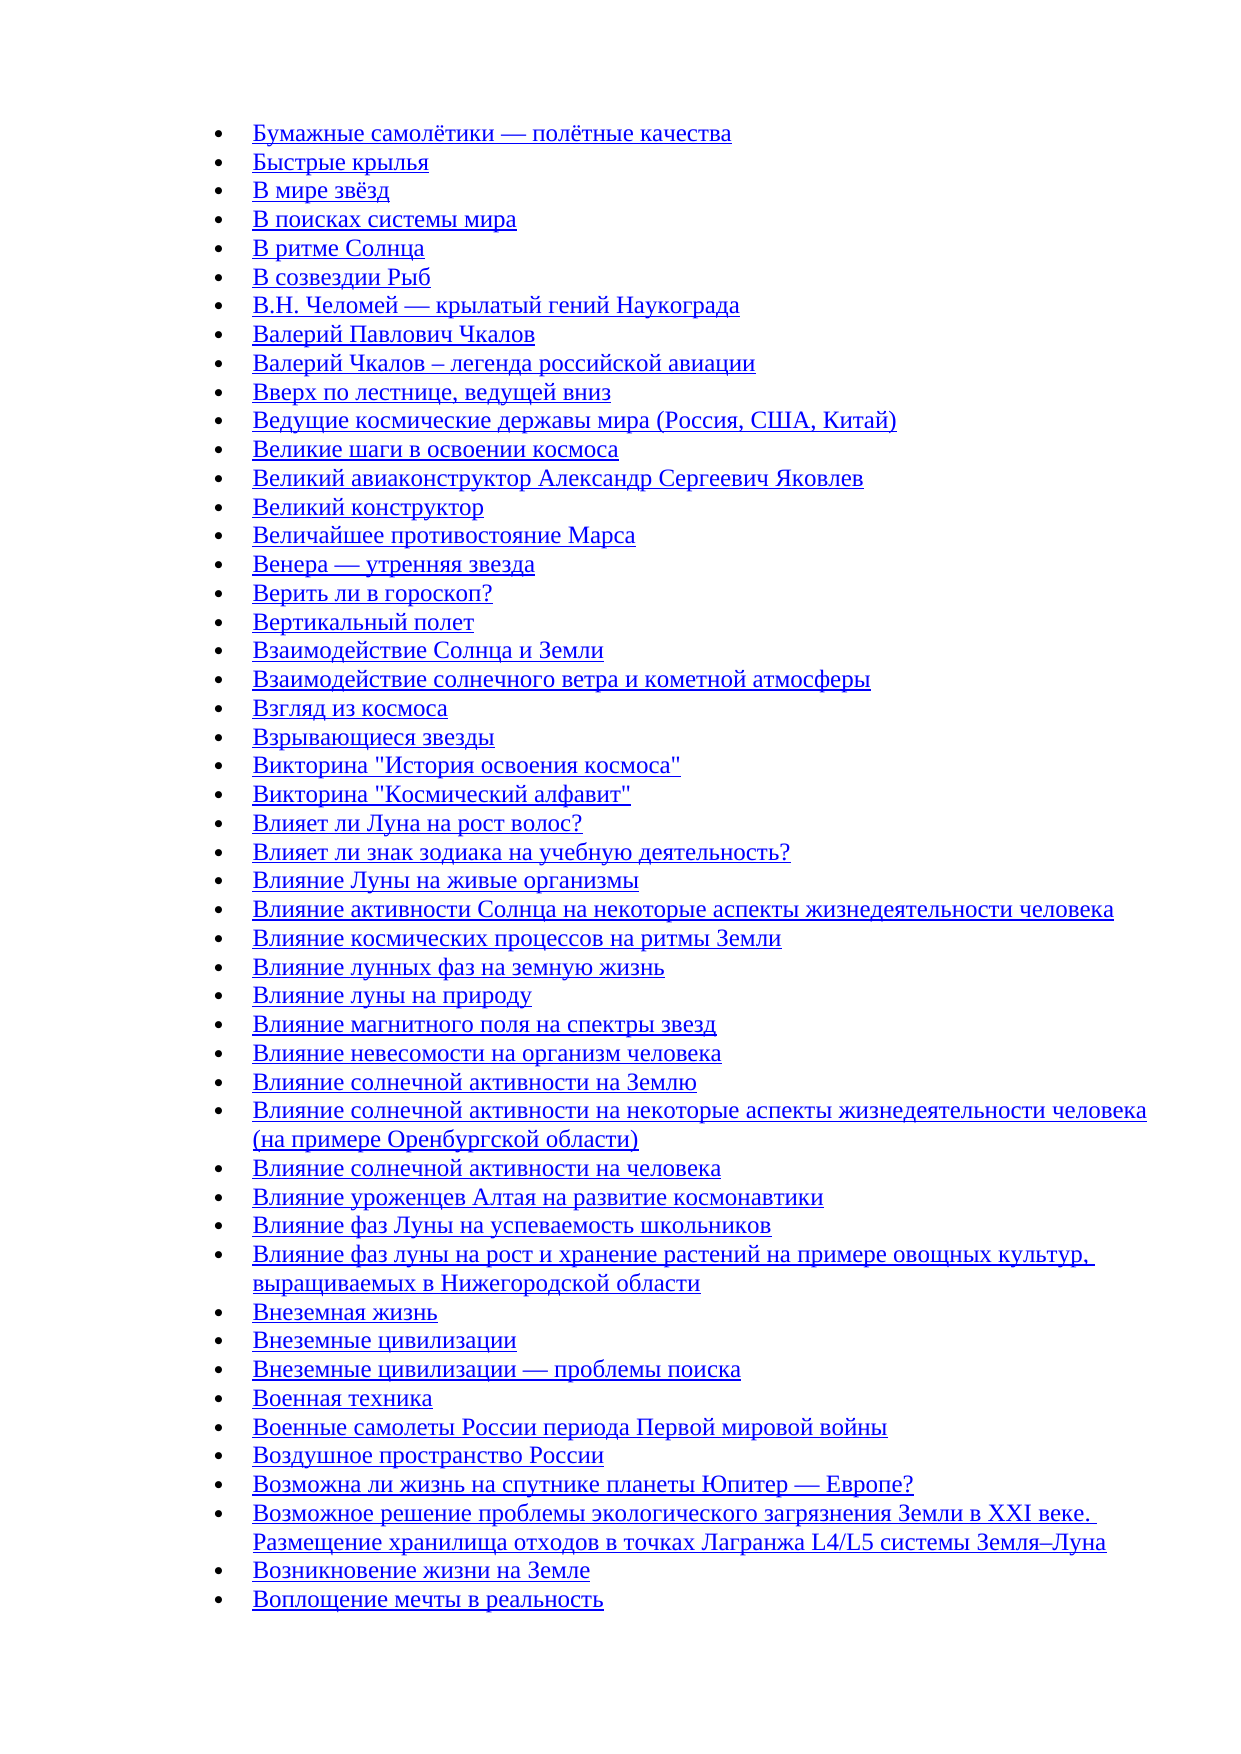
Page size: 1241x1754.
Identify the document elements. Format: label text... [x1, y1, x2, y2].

list Взаимодействие Солнца и Земли [215, 636, 1152, 664]
list Возможное решение проблемы экологического загрязнения Земли в XXI веке. Размещение хранилища отходов в точках Лагранжа L4/L5 системы Земля–Луна [215, 1498, 1152, 1556]
list Валерий Чкалов – легенда российской авиации [215, 348, 1152, 377]
list Воплощение мечты в реальность [215, 1584, 1152, 1613]
list Взгляд из космоса [215, 693, 1152, 722]
list Внеземная жизнь [215, 1297, 1152, 1326]
list В мире звёзд [215, 176, 1152, 204]
list Влияние фаз луны на рост и хранение растений на примере овощных культур, выращиваемых в Нижегородской области [215, 1239, 1152, 1297]
list В поисках системы мира [215, 204, 1152, 233]
list Возникновение жизни на Земле [215, 1556, 1152, 1584]
list Влияние лунных фаз на земную жизнь [215, 952, 1152, 981]
list Влияет ли знак зодиака на учебную деятельность? [215, 837, 1152, 866]
list Влияние уроженцев Алтая на развитие космонавтики [215, 1182, 1152, 1211]
list Военные самолеты России периода Первой мировой войны [215, 1412, 1152, 1441]
list Влияние активности Солнца на некоторые аспекты жизнедеятельности человека [215, 894, 1152, 923]
list Викторина "Космический алфавит" [215, 779, 1152, 808]
list Влияет ли Луна на рост волос? [215, 808, 1152, 837]
list Венера — утренняя звезда [215, 549, 1152, 578]
list Военная техника [215, 1383, 1152, 1412]
list Внеземные цивилизации [215, 1326, 1152, 1354]
list Великий конструктор [215, 492, 1152, 521]
list Взрывающиеся звезды [215, 722, 1152, 751]
list Великие шаги в освоении космоса [215, 434, 1152, 463]
list Влияние луны на природу [215, 981, 1152, 1009]
list Величайшее противостояние Марса [215, 521, 1152, 549]
list Валерий Павлович Чкалов [215, 319, 1152, 348]
list Влияние солнечной активности на человека [215, 1153, 1152, 1182]
list В созвездии Рыб [215, 262, 1152, 291]
list Влияние невесомости на организм человека [215, 1038, 1152, 1067]
list Вверх по лестнице, ведущей вниз [215, 377, 1152, 406]
list Викторина "История освоения космоса" [215, 751, 1152, 779]
list Влияние космических процессов на ритмы Земли [215, 923, 1152, 952]
list Великий авиаконструктор Александр Сергеевич Яковлев [215, 463, 1152, 492]
list В ритме Солнца [215, 233, 1152, 262]
list Влияние фаз Луны на успеваемость школьников [215, 1211, 1152, 1239]
list Бумажные самолётики — полётные качества [215, 118, 1152, 147]
list В.Н. Челомей — крылатый гений Наукограда [215, 291, 1152, 319]
list Верить ли в гороскоп? [215, 578, 1152, 607]
list Влияние магнитного поля на спектры звезд [215, 1009, 1152, 1038]
list Внеземные цивилизации — проблемы поиска [215, 1354, 1152, 1383]
list Вертикальный полет [215, 607, 1152, 636]
list Влияние Луны на живые организмы [215, 866, 1152, 894]
list Ведущие космические державы мира (Россия, США, Китай) [215, 406, 1152, 434]
list Влияние солнечной активности на некоторые аспекты жизнедеятельности человека (на примере Оренбургской области) [215, 1096, 1152, 1153]
list Взаимодействие солнечного ветра и кометной атмосферы [215, 664, 1152, 693]
list Воздушное пространство России [215, 1441, 1152, 1469]
list Влияние солнечной активности на Землю [215, 1067, 1152, 1096]
list Возможна ли жизнь на спутнике планеты Юпитер — Европе? [215, 1469, 1152, 1498]
list Быстрые крылья [215, 147, 1152, 176]
